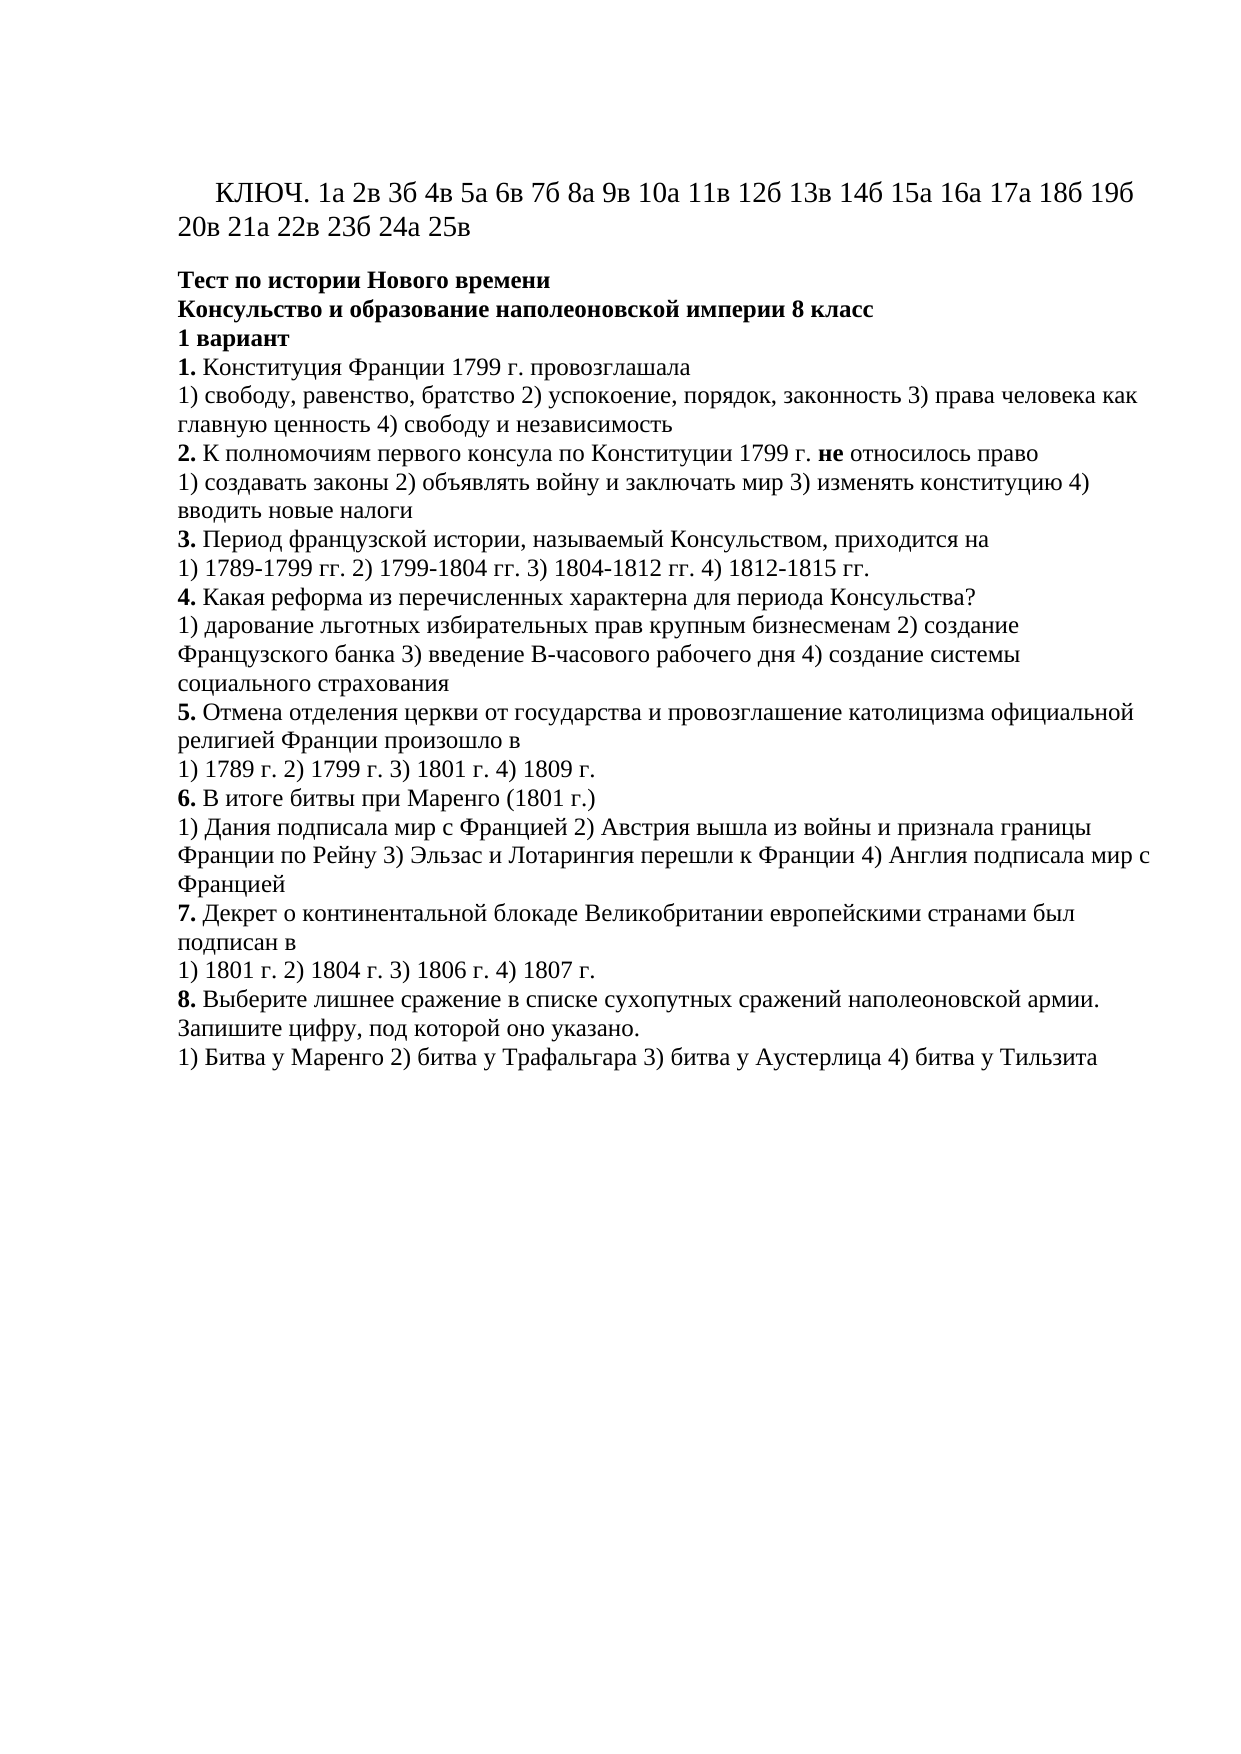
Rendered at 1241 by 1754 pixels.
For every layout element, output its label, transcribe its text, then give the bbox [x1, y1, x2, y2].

text 7. Декрет о континентальной блокаде Великобритании европейскими странами был подписан в [177, 898, 1152, 956]
text 1) 1789 г. 2) 1799 г. 3) 1801 г. 4) 1809 г. [177, 754, 1152, 783]
text Тест по истории Нового времени [177, 266, 1152, 294]
text 2. К полномочиям первого консула по Конституции 1799 г. не относилось право [177, 438, 1152, 467]
text 3. Период французской истории, называемый Консульством, приходится на [177, 524, 1152, 553]
text 1) создавать законы 2) объявлять войну и заключать мир 3) изменять конституцию 4) вводить новые налоги [177, 467, 1152, 524]
text 1) Битва у Маренго 2) битва у Трафальгара 3) битва у Аустерлица 4) битва у Тильзита [177, 1042, 1152, 1071]
text 1 вариант [177, 323, 1152, 352]
text 6. В итоге битвы при Маренго (1801 г.) [177, 783, 1152, 812]
text 1. Конституция Франции 1799 г. провозглашала [177, 352, 1152, 381]
text 8. Выберите лишнее сражение в списке сухопутных сражений наполеоновской армии. [177, 984, 1152, 1013]
text Консульство и образование наполеоновской империи 8 класс [177, 294, 1152, 323]
text 5. Отмена отделения церкви от государства и провозглашение католицизма официальной религией Франции произошло в [177, 697, 1152, 754]
text 1) 1801 г. 2) 1804 г. 3) 1806 г. 4) 1807 г. [177, 956, 1152, 984]
text 4. Какая реформа из перечисленных характерна для периода Консульства? [177, 582, 1152, 611]
text 1) дарование льготных избирательных прав крупным бизнесменам 2) создание Французского банка 3) введение В-часового рабочего дня 4) создание системы социального страхования [177, 611, 1152, 697]
text 1) свободу, равенство, братство 2) успокоение, порядок, законность 3) права человека как главную ценность 4) свободу и независимость [177, 381, 1152, 438]
text 1) 1789-1799 гг. 2) 1799-1804 гг. 3) 1804-1812 гг. 4) 1812-1815 гг. [177, 553, 1152, 582]
text 1) Дания подписала мир с Францией 2) Австрия вышла из войны и признала границы Франции по Рейну 3) Эльзас и Лотарингия перешли к Франции 4) Англия подписала мир с Францией [177, 812, 1152, 898]
text Запишите цифру, под которой оно указано. [177, 1013, 1152, 1042]
text КЛЮЧ. 1а 2в 3б 4в 5а 6в 7б 8а 9в 10а 11в 12б 13в 14б 15а 16а 17а 18б 19б 20в 21а 22в 23б 24а 25в [177, 175, 1152, 242]
